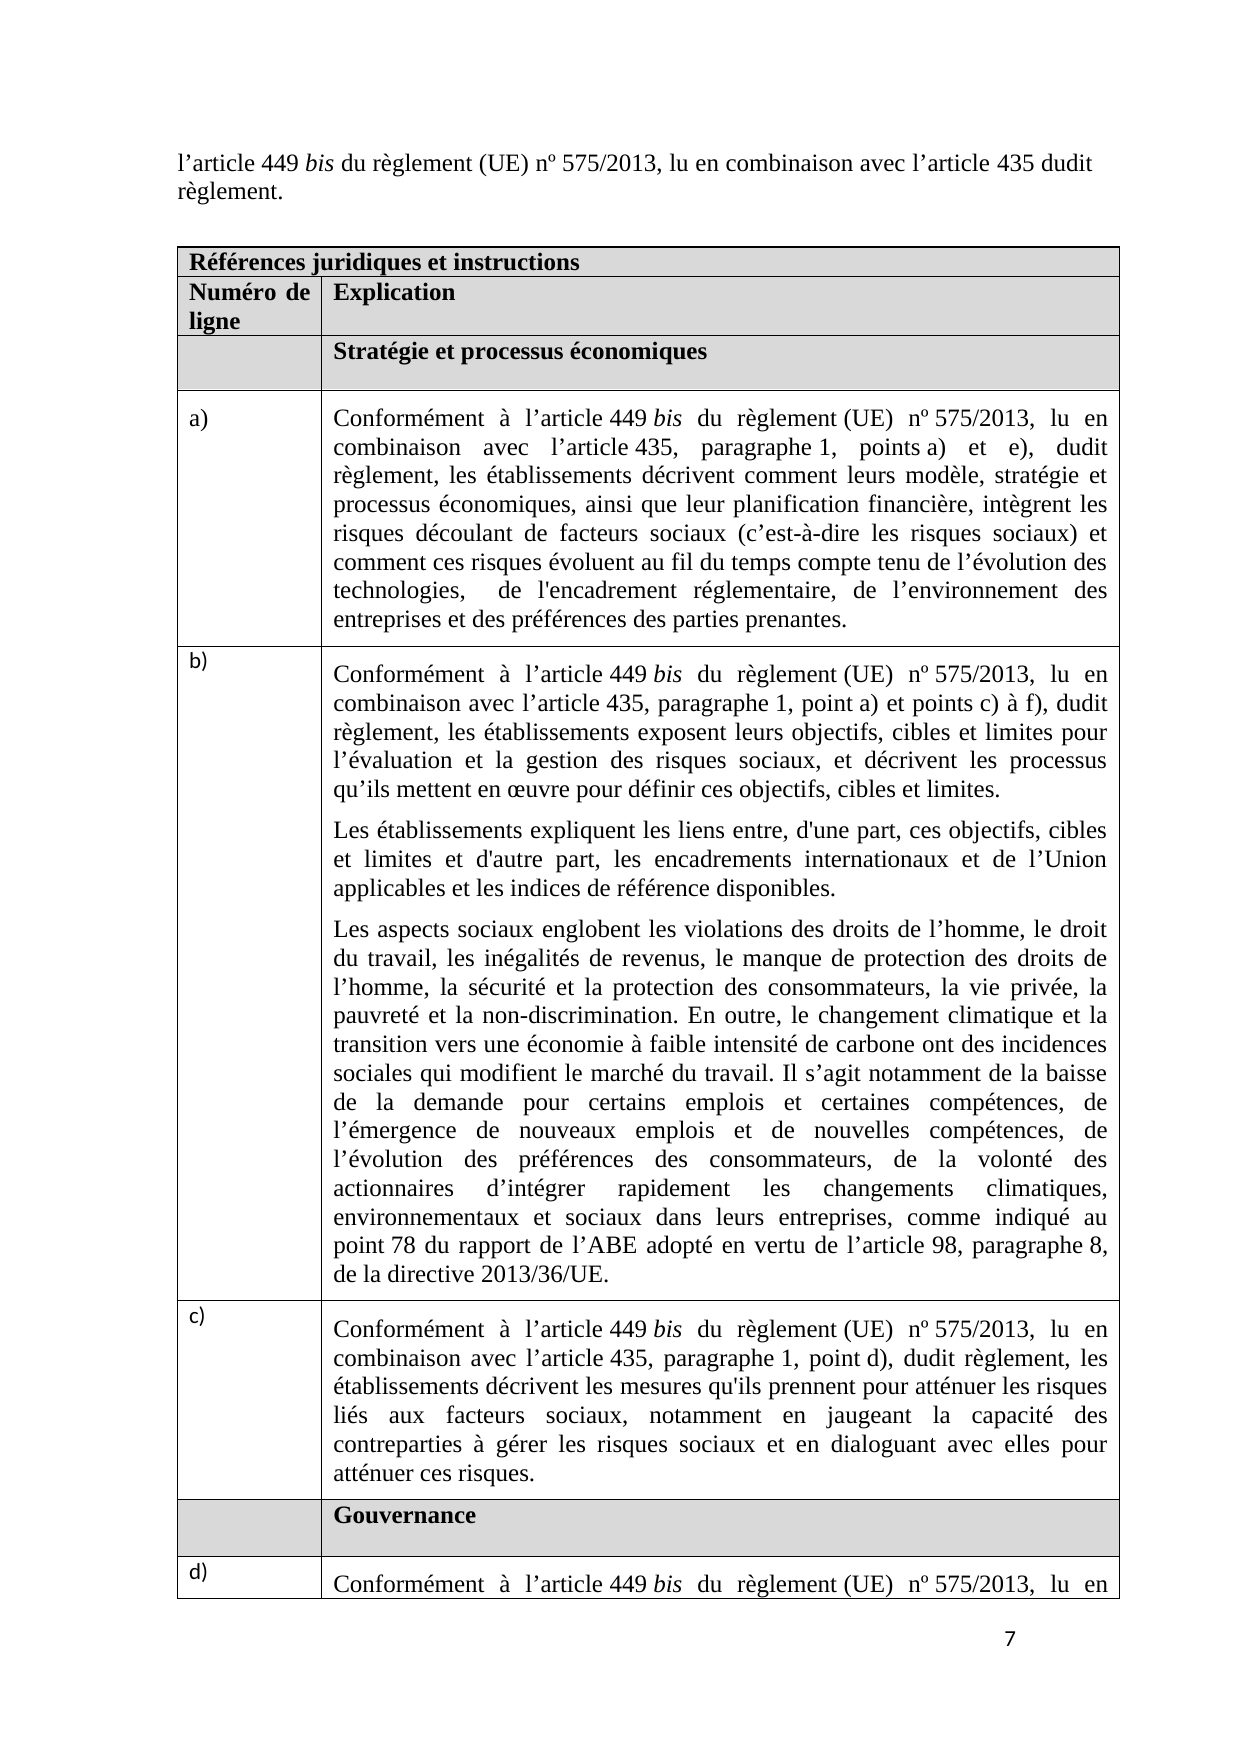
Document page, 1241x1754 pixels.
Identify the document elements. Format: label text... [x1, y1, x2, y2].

table_header Références juridiques et instructions [178, 248, 1119, 276]
table_cell Explication [322, 277, 1119, 335]
table_cell a) [178, 391, 321, 646]
table_cell Conformément à l’article 449 bis du règlement (UE) nº 575/2013, lu en combinaison avec l’article 435, paragraphe 1, point d), dudit règlement, les établissements décrivent les mesures qu'ils prennent pour atténuer les risques liés aux facteurs sociaux, notamment en jaugeant la capacité des contreparties à gérer les risques sociaux et en dialoguant avec elles pour atténuer ces risques. [322, 1301, 1119, 1499]
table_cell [322, 1557, 1119, 1598]
table_cell Gouvernance [322, 1500, 1119, 1556]
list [177, 148, 1092, 205]
table_cell Conformément à l’article 449 bis du règlement (UE) nº 575/2013, lu en combinaison avec l’article 435, paragraphe 1, point a) et points c) à f), dudit règlement, les établissements exposent leurs objectifs, cibles et limites pour l’évaluation et la gestion des risques sociaux, et décrivent les processus qu’ils mettent en œuvre pour définir ces objectifs, cibles et limites. Les établissements expliquent les liens entre, d'une part, ces objectifs, cibles et limites et d'autre part, les encadrements internationaux et de l’Union applicables et les indices de référence disponibles. Les aspects sociaux englobent les violations des droits de l’homme, le droit du travail, les inégalités de revenus, le manque de protection des droits de l’homme, la sécurité et la protection des consommateurs, la vie privée, la pauvreté et la non-discrimination. En outre, le changement climatique et la transition vers une économie à faible intensité de carbone ont des incidences sociales qui modifient le marché du travail. Il s’agit notamment de la baisse de la demande pour certains emplois et certaines compétences, de l’émergence de nouveaux emplois et de nouvelles compétences, de l’évolution des préférences des consommateurs, de la volonté des actionnaires d’intégrer rapidement les changements climatiques, environnementaux et sociaux dans leurs entreprises, comme indiqué au point 78 du rapport de l’ABE adopté en vertu de l’article 98, paragraphe 8, de la directive 2013/36/UE. [322, 647, 1119, 1300]
table_cell Conformément à l’article 449 bis du règlement (UE) nº 575/2013, lu en combinaison avec l’article 435, paragraphe 1, points a) et e), dudit règlement, les établissements décrivent comment leurs modèle, stratégie et processus économiques, ainsi que leur planification financière, intègrent les risques découlant de facteurs sociaux (c’est-à-dire les risques sociaux) et comment ces risques évoluent au fil du temps compte tenu de l’évolution des technologies, de l'encadrement réglementaire, de l’environnement des entreprises et des préférences des parties prenantes. [322, 391, 1119, 646]
table_cell Numéro de ligne [178, 277, 321, 335]
table_cell [178, 336, 321, 389]
table_cell Stratégie et processus économiques [322, 336, 1119, 389]
table_cell d) [178, 1557, 321, 1598]
table_cell b) [178, 647, 321, 1300]
table_cell c) [178, 1301, 321, 1499]
table_cell [178, 1500, 321, 1556]
